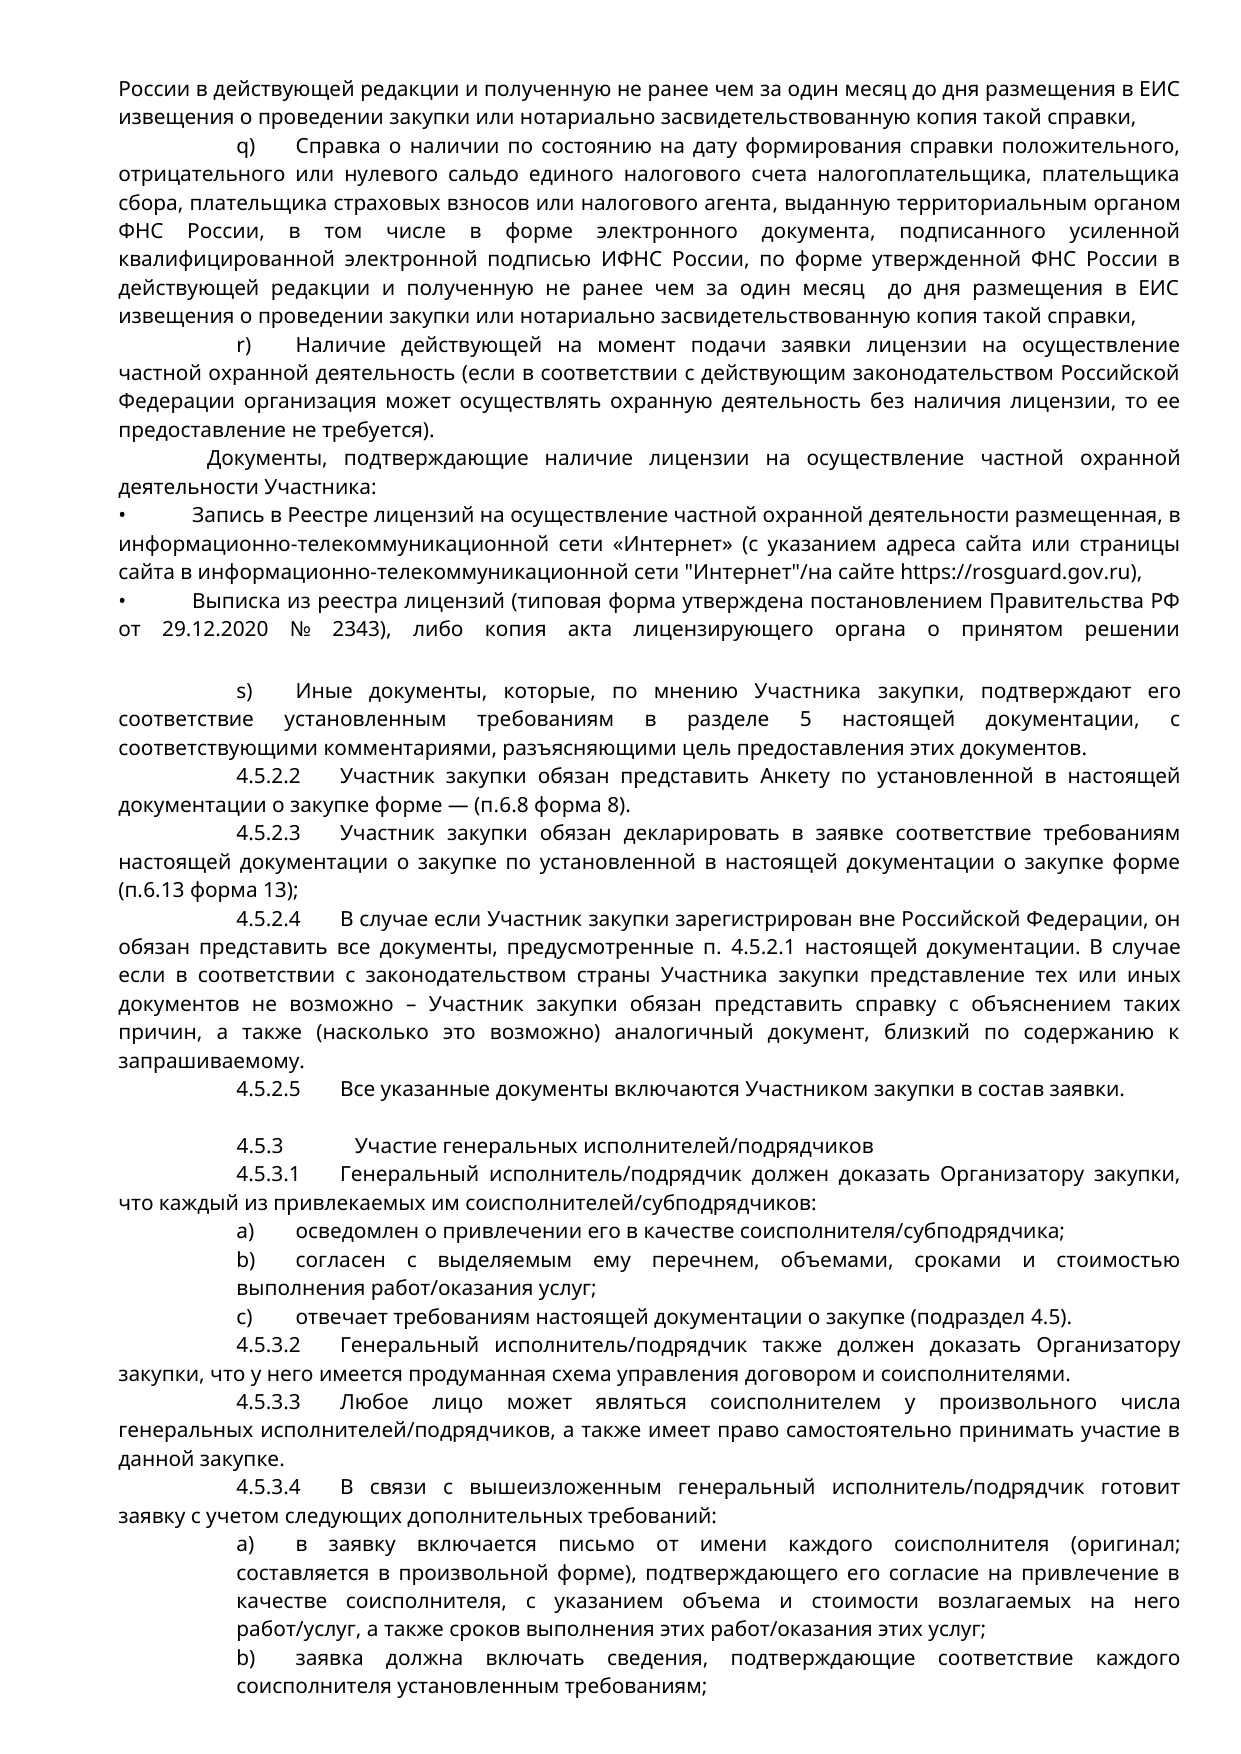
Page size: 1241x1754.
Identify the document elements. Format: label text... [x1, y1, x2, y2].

list Участник закупки обязан представить Анкету по установленной в настоящей документации о закупке форме — (п.6.8 форма 8). [118, 761, 1181, 818]
list Участие генеральных исполнителей/подрядчиков [236, 1131, 1181, 1159]
list В связи с вышеизложенным генеральный исполнитель/подрядчик готовит заявку с учетом следующих дополнительных требований: [118, 1472, 1181, 1529]
list Любое лицо может являться соисполнителем у произвольного числа генеральных исполнителей/подрядчиков, а также имеет право самостоятельно принимать участие в данной закупке. [118, 1387, 1181, 1472]
list заявка должна включать сведения, подтверждающие соответствие каждого соисполнителя установленным требованиям; [236, 1643, 1181, 1700]
list Все указанные документы включаются Участником закупки в состав заявки. [118, 1074, 1181, 1103]
list Иные документы, которые, по мнению Участника закупки, подтверждают его соответствие установленным требованиям в разделе 5 настоящей документации, с соответствующими комментариями, разъясняющими цель предоставления этих документов. [118, 676, 1181, 761]
list осведомлен о привлечении его в качестве соисполнителя/субподрядчика; [236, 1216, 1181, 1245]
list отвечает требованиям настоящей документации о закупке (подраздел 4.5). [236, 1302, 1181, 1330]
list Участник закупки обязан декларировать в заявке соответствие требованиям настоящей документации о закупке по установленной в настоящей документации о закупке форме (п.6.13 форма 13); [118, 818, 1181, 904]
list в заявку включается письмо от имени каждого соисполнителя (оригинал; составляется в произвольной форме), подтверждающего его согласие на привлечение в качестве соисполнителя, с указанием объема и стоимости возлагаемых на него работ/услуг, а также сроков выполнения этих работ/оказания этих услуг; [236, 1529, 1181, 1643]
list В случае если Участник закупки зарегистрирован вне Российской Федерации, он обязан представить все документы, предусмотренные п. 4.5.2.1 настоящей документации. В случае если в соответствии с законодательством страны Участника закупки представление тех или иных документов не возможно – Участник закупки обязан представить справку с объяснением таких причин, а также (насколько это возможно) аналогичный документ, близкий по содержанию к запрашиваемому. [118, 904, 1181, 1074]
list Справка о наличии по состоянию на дату формирования справки положительного, отрицательного или нулевого сальдо единого налогового счета налогоплательщика, плательщика сбора, плательщика страховых взносов или налогового агента, выданную территориальным органом ФНС России, в том числе в форме электронного документа, подписанного усиленной квалифицированной электронной подписью ИФНС России, по форме утвержденной ФНС России в действующей редакции и полученную не ранее чем за один месяц до дня размещения в ЕИС извещения о проведении закупки или нотариально засвидетельствованную копия такой справки, [118, 131, 1181, 330]
list Генеральный исполнитель/подрядчик также должен доказать Организатору закупки, что у него имеется продуманная схема управления договором и соисполнителями. [118, 1330, 1181, 1387]
list Наличие действующей на момент подачи заявки лицензии на осуществление частной охранной деятельность (если в соответствии с действующим законодательством Российской Федерации организация может осуществлять охранную деятельность без наличия лицензии, то ее предоставление не требуется). [118, 330, 1181, 443]
text • Выписка из реестра лицензий (типовая форма утверждена постановлением Правительства РФ от 29.12.2020 № 2343), либо копия акта лицензирующего органа о принятом решении [118, 586, 1181, 676]
list Генеральный исполнитель/подрядчик должен доказать Организатору закупки, что каждый из привлекаемых им соисполнителей/субподрядчиков: [118, 1159, 1181, 1216]
list Справка об исполнении налогоплательщиком (плательщиком сборов, налоговым агентом) обязанности по уплате налогов, сборов, пеней, штрафов, процентов, выданную территориальным органом ФНС России, в том числе в форме электронного документа, подписанного усиленной квалифицированной электронной подписью ИФНС России, по форме утвержденной ФНС России в действующей редакции и полученную не ранее чем за один месяц до дня размещения в ЕИС извещения о проведении закупки или нотариально засвидетельствованную копия такой справки, [118, 74, 1181, 131]
text Документы, подтверждающие наличие лицензии на осуществление частной охранной деятельности Участника: [118, 443, 1181, 500]
text • Запись в Реестре лицензий на осуществление частной охранной деятельности размещенная, в информационно-телекоммуникационной сети «Интернет» (с указанием адреса сайта или страницы сайта в информационно-телекоммуникационной сети "Интернет"/на сайте https://rosguard.gov.ru), [118, 500, 1181, 586]
list согласен с выделяемым ему перечнем, объемами, сроками и стоимостью выполнения работ/оказания услуг; [236, 1245, 1181, 1302]
